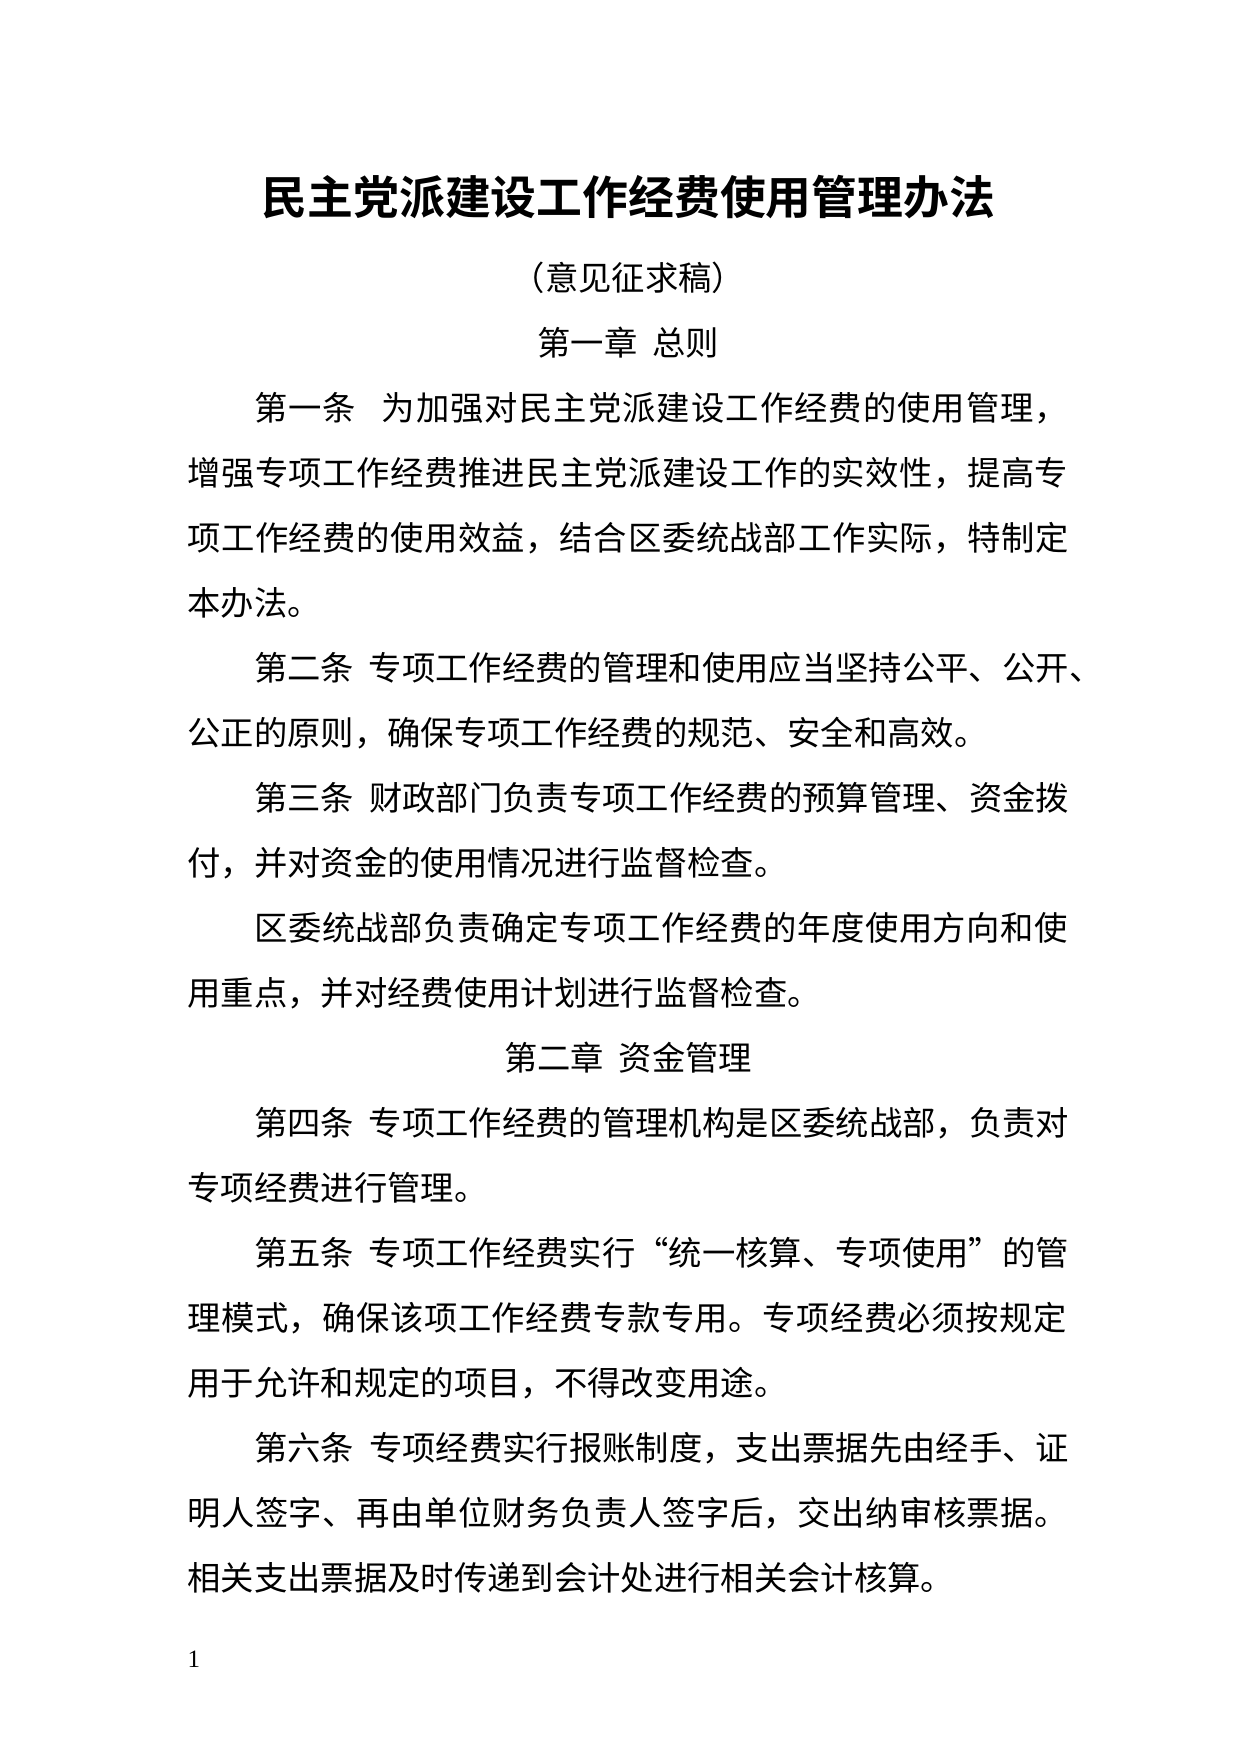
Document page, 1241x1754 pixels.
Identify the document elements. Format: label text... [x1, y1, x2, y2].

text 第二章 资金管理 [187, 1023, 1069, 1088]
text 区委统战部负责确定专项工作经费的年度使用方向和使用重点，并对经费使用计划进行监督检查。 [187, 893, 1069, 1023]
text 第六条 专项经费实行报账制度，支出票据先由经手、证明人签字、再由单位财务负责人签字后，交出纳审核票据。相关支出票据及时传递到会计处进行相关会计核算。 [187, 1413, 1069, 1608]
text 民主党派建设工作经费使用管理办法 [187, 146, 1069, 243]
text 第二条 专项工作经费的管理和使用应当坚持公平、公开、公正的原则，确保专项工作经费的规范、安全和高效。 [187, 633, 1069, 763]
text 第四条 专项工作经费的管理机构是区委统战部，负责对专项经费进行管理。 [187, 1088, 1069, 1218]
text 第五条 专项工作经费实行“统一核算、专项使用”的管理模式，确保该项工作经费专款专用。专项经费必须按规定用于允许和规定的项目，不得改变用途。 [187, 1218, 1069, 1413]
text （意见征求稿） [187, 243, 1069, 308]
text 第三条 财政部门负责专项工作经费的预算管理、资金拨付，并对资金的使用情况进行监督检查。 [187, 763, 1069, 893]
text 第一条 为加强对民主党派建设工作经费的使用管理，增强专项工作经费推进民主党派建设工作的实效性，提高专项工作经费的使用效益，结合区委统战部工作实际，特制定本办法。 [187, 373, 1069, 633]
text 第一章 总则 [187, 308, 1069, 373]
